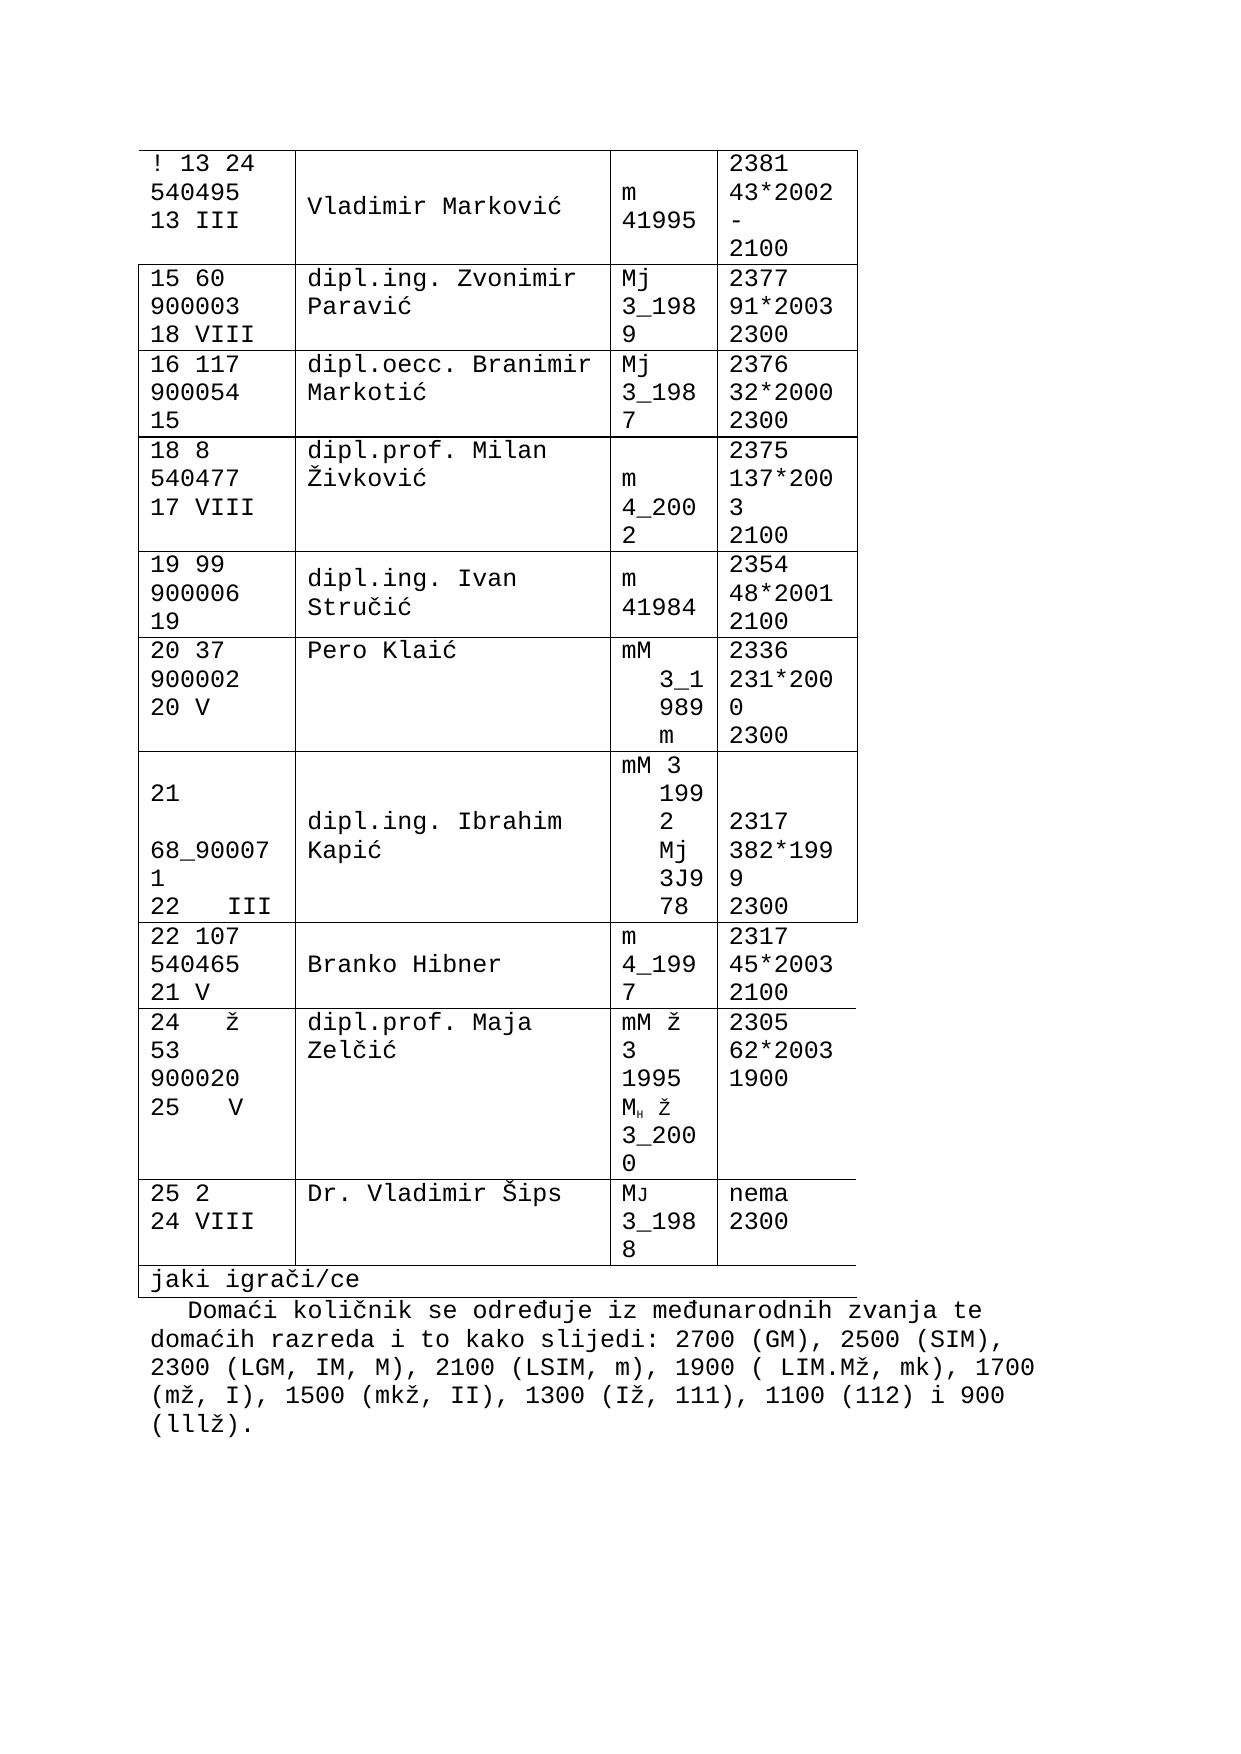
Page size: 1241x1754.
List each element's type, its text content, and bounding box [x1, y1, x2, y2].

table_cell mM 3_1989 m [611, 638, 717, 751]
table_cell 2375 137*2003 2100 [718, 438, 857, 551]
table_cell Pero Klaić [296, 638, 610, 751]
table_cell 25 2 24 VIII [139, 1180, 295, 1265]
table_cell 16 117 900054 15 [139, 351, 295, 436]
table_cell 2376 32*2000 2300 [718, 351, 857, 436]
table_cell Vladimir Marković [296, 151, 610, 264]
table_cell Mj 3_1988 [611, 1180, 717, 1265]
table_cell 20 37 900002 20 V [139, 638, 295, 751]
table_cell 2317 45*2003 2100 [718, 923, 857, 1008]
table_cell dipl.ing. Ivan Stručić [296, 552, 610, 637]
table_cell 22 107 540465 21 V [139, 923, 295, 1008]
table_cell mM 3 1992 Mj 3J978 [611, 752, 717, 922]
table_cell dipl.ing. Ibrahim Kapić [296, 752, 610, 922]
table_cell dipl.prof. Maja Zelčić [296, 1009, 610, 1179]
table_cell ! 13 24 540495 13 III [139, 151, 295, 264]
table_cell dipl.oecc. Branimir Markotić [296, 351, 610, 436]
table_cell Dr. Vladimir Šips [296, 1180, 610, 1265]
table_cell 2317 382*1999 2300 [718, 752, 857, 922]
table_cell 15 60 900003 18 VIII [139, 265, 295, 350]
table_cell 21 68_900071 22 III [139, 752, 295, 922]
table_cell Mj 3_1989 [611, 265, 717, 350]
table_cell 2354 48*2001 2100 [718, 552, 857, 637]
table_cell 2305 62*2003 1900 [718, 1008, 857, 1179]
table_cell dipl.ing. Zvonimir Paravić [296, 265, 610, 350]
table_cell m 4_2002 [611, 438, 717, 551]
table_cell 24 ž 53 900020 25 V [139, 1009, 295, 1179]
table_cell 19 99 900006 19 [139, 552, 295, 637]
table_cell jaki igrači/ce [139, 1265, 857, 1297]
table_cell Mj 3_1987 [611, 351, 717, 436]
table_cell m 41995 [611, 151, 717, 264]
table_cell mM ž 3 1995 Mh ž 3_2000 [611, 1009, 717, 1179]
table_cell 2336 231*2000 2300 [718, 638, 857, 751]
table_cell nema 2300 [718, 1179, 857, 1265]
table_cell 2381 43*2002- 2100 [718, 151, 857, 264]
text Domaći količnik se određuje iz međunarodnih zvanja te domaćih razreda i to kako slijedi: 2700 (GM), 2500 (SIM), 2300 (LGM, IM, M), 2100 (LSIM, m), 1900 ( LIM.Mž, mk), 1700 (mž, I), 1500 (mkž, II), 1300 (Iž, 111), 1100 (112) i 900 (lllž). [150, 1298, 1090, 1439]
table_cell 2377 91*2003 2300 [718, 265, 857, 350]
table_cell m 4_1997 [611, 923, 717, 1008]
table_cell Branko Hibner [296, 923, 610, 1008]
table_cell 18 8 540477 17 VIII [139, 438, 295, 551]
table_cell dipl.prof. Milan Živković [296, 438, 610, 551]
table_cell m 41984 [611, 552, 717, 637]
